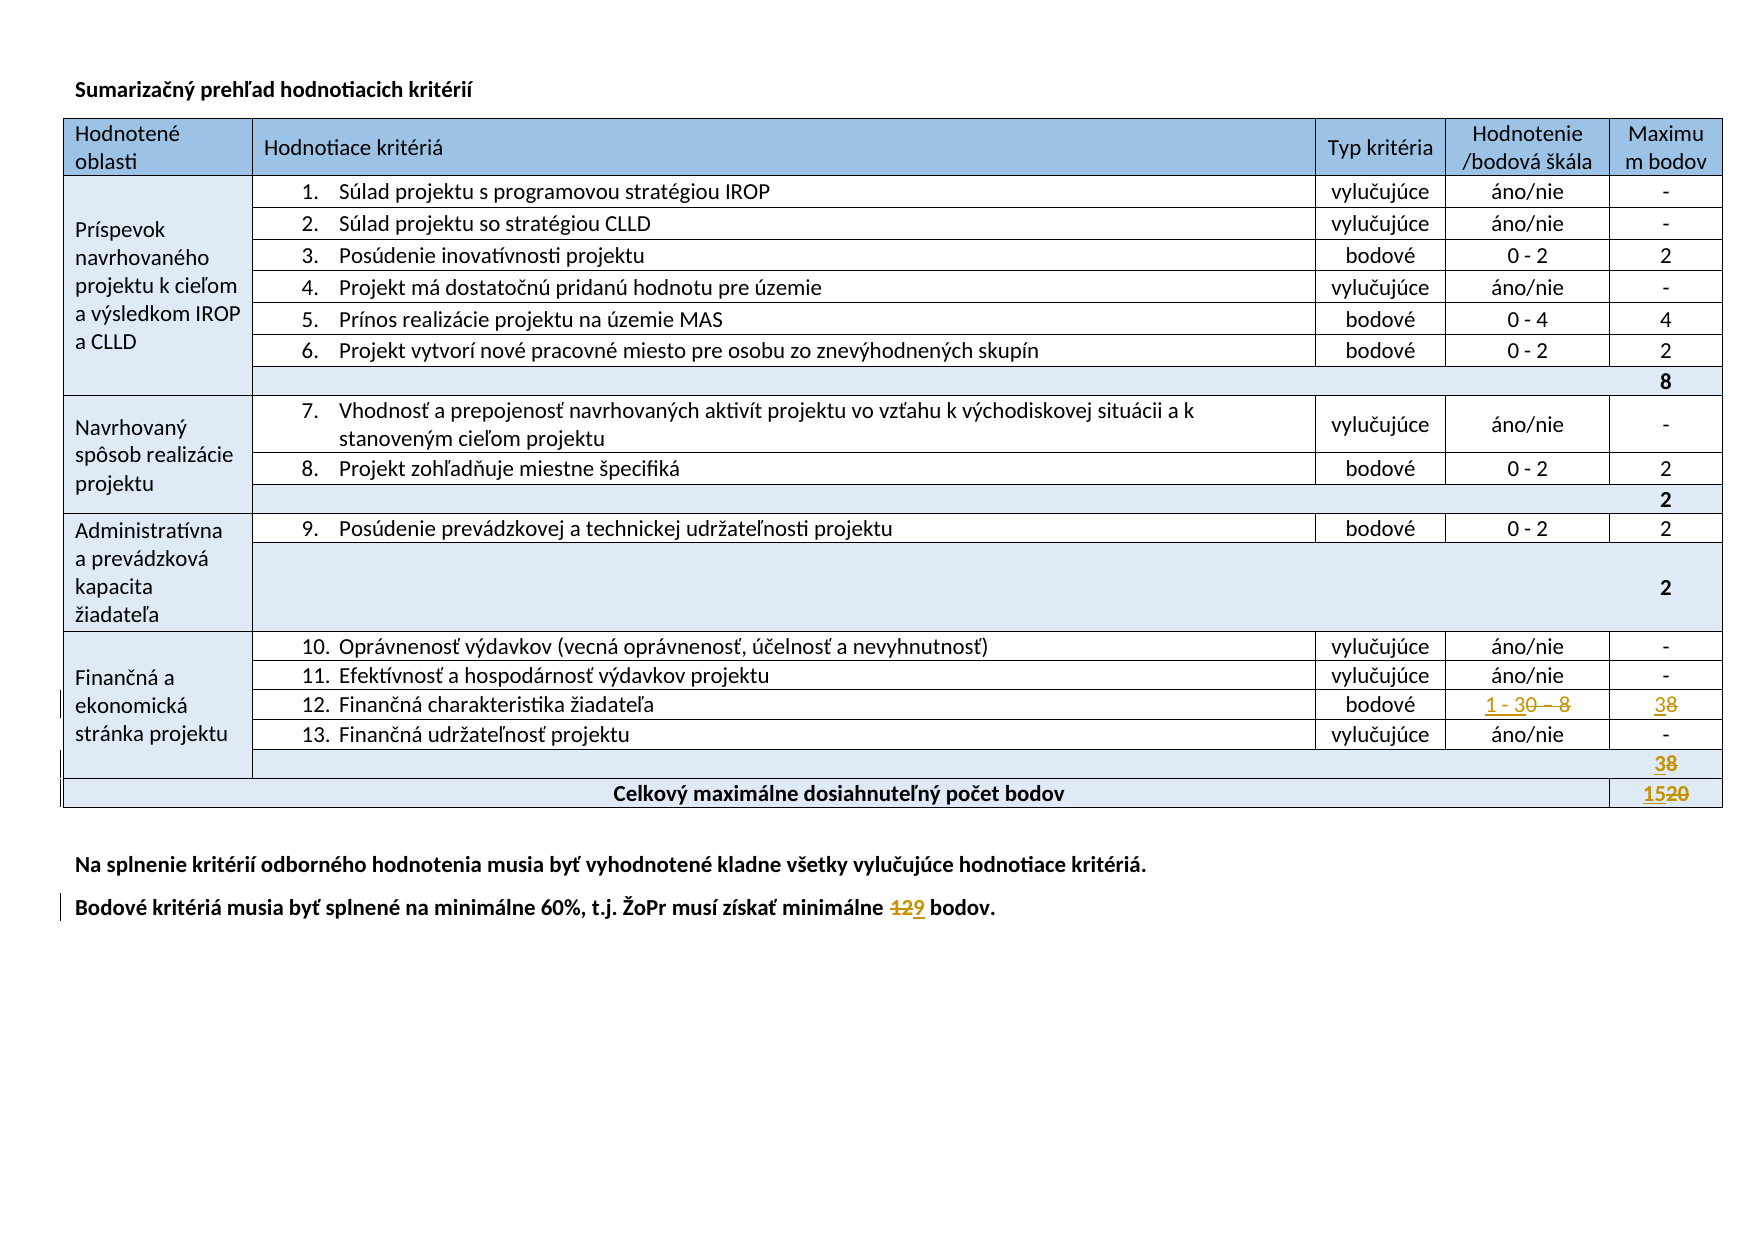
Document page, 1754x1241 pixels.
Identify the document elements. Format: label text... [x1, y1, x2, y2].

table_cell 8 [1610, 367, 1722, 395]
table_cell áno/nie [1446, 661, 1609, 689]
table_cell Oprávnenosť výdavkov (vecná oprávnenosť, účelnosť a nevyhnutnosť) [253, 632, 1315, 660]
table_cell [1446, 750, 1610, 778]
table_cell [1315, 485, 1446, 513]
table_cell 0 - 2 [1446, 240, 1609, 270]
table_cell [1315, 543, 1446, 631]
table_cell [253, 485, 1315, 513]
table_cell vylučujúce [1316, 396, 1445, 452]
table_cell 0 - 2 [1446, 453, 1609, 484]
table_cell vylučujúce [1316, 632, 1445, 660]
table_cell áno/nie [1446, 720, 1609, 748]
table_cell Projekt zohľadňuje miestne špecifiká [253, 453, 1315, 484]
table_cell Vhodnosť a prepojenosť navrhovaných aktivít projektu vo vzťahu k východiskovej situácii a k stanoveným cieľom projektu [253, 396, 1315, 452]
table_header Hodnotené oblasti [64, 119, 252, 175]
table_cell bodové [1316, 690, 1445, 719]
table_cell áno/nie [1446, 176, 1609, 207]
table_cell - [1610, 396, 1722, 452]
table_cell - [1610, 271, 1722, 302]
table_cell [253, 750, 1315, 778]
table_cell áno/nie [1446, 396, 1609, 452]
table_cell Finančná udržateľnosť projektu [253, 720, 1315, 748]
table_cell Finančná a ekonomická stránka projektu [64, 632, 252, 778]
table_cell vylučujúce [1316, 720, 1445, 748]
table_cell 0 - 4 [1446, 303, 1609, 334]
table_cell [1446, 690, 1609, 719]
table_cell 4 [1610, 303, 1722, 334]
table_cell vylučujúce [1316, 176, 1445, 207]
text Bodové kritériá musia byť splnené na minimálne 60%, t.j. ŽoPr musí získať minimálne bodov. [75, 893, 1679, 921]
table_cell Navrhovaný spôsob realizácie projektu [64, 396, 252, 513]
table_header Hodnotenie /bodová škála [1446, 119, 1609, 175]
table_cell Administratívna a prevádzková kapacita žiadateľa [64, 514, 252, 631]
table_header Hodnotiace kritériá [253, 119, 1315, 175]
table_cell - [1610, 632, 1722, 660]
table_cell áno/nie [1446, 271, 1609, 302]
table_cell [1610, 779, 1722, 807]
table_cell Projekt vytvorí nové pracovné miesto pre osobu zo znevýhodnených skupín [253, 335, 1315, 366]
table_cell Posúdenie prevádzkovej a technickej udržateľnosti projektu [253, 514, 1315, 542]
table_cell 2 [1610, 240, 1722, 270]
table_cell Projekt má dostatočnú pridanú hodnotu pre územie [253, 271, 1315, 302]
table_cell [1446, 367, 1610, 395]
table_cell áno/nie [1446, 632, 1609, 660]
table_cell bodové [1316, 303, 1445, 334]
table_header Typ kritéria [1316, 119, 1445, 175]
table_cell 2 [1610, 543, 1722, 631]
table_cell 0 - 2 [1446, 335, 1609, 366]
table_cell vylučujúce [1316, 661, 1445, 689]
table_cell Finančná charakteristika žiadateľa [253, 690, 1315, 719]
table_cell [1446, 485, 1610, 513]
table_cell Súlad projektu s programovou stratégiou IROP [253, 176, 1315, 207]
table_cell [253, 367, 1315, 395]
table_cell [1610, 750, 1722, 778]
table_cell [1446, 543, 1610, 631]
table_cell bodové [1316, 514, 1445, 542]
table_cell bodové [1316, 335, 1445, 366]
table_cell [253, 543, 1315, 631]
table_cell - [1610, 720, 1722, 748]
table_cell vylučujúce [1316, 271, 1445, 302]
table_cell vylučujúce [1316, 208, 1445, 238]
table_cell Prínos realizácie projektu na územie MAS [253, 303, 1315, 334]
text Sumarizačný prehľad hodnotiacich kritérií [75, 75, 1679, 103]
table_cell áno/nie [1446, 208, 1609, 238]
table_cell 2 [1610, 485, 1722, 513]
table_cell Príspevok navrhovaného projektu k cieľom a výsledkom IROP a CLLD [64, 176, 252, 395]
table_cell 2 [1610, 514, 1722, 542]
table_cell [1610, 690, 1722, 719]
text Na splnenie kritérií odborného hodnotenia musia byť vyhodnotené kladne všetky vylučujúce hodnotiace kritériá. [75, 850, 1679, 878]
table_cell - [1610, 661, 1722, 689]
table_cell 2 [1610, 453, 1722, 484]
table_cell Posúdenie inovatívnosti projektu [253, 240, 1315, 270]
table_cell 2 [1610, 335, 1722, 366]
table_cell [1315, 750, 1446, 778]
table_cell Súlad projektu so stratégiou CLLD [253, 208, 1315, 238]
table_header Maximum bodov [1610, 119, 1722, 175]
table_cell bodové [1316, 240, 1445, 270]
table_cell bodové [1316, 453, 1445, 484]
table_cell Celkový maximálne dosiahnuteľný počet bodov [64, 779, 1609, 807]
table_cell [1315, 367, 1446, 395]
table_cell - [1610, 176, 1722, 207]
table_cell 0 - 2 [1446, 514, 1609, 542]
table_cell Efektívnosť a hospodárnosť výdavkov projektu [253, 661, 1315, 689]
table_cell - [1610, 208, 1722, 238]
